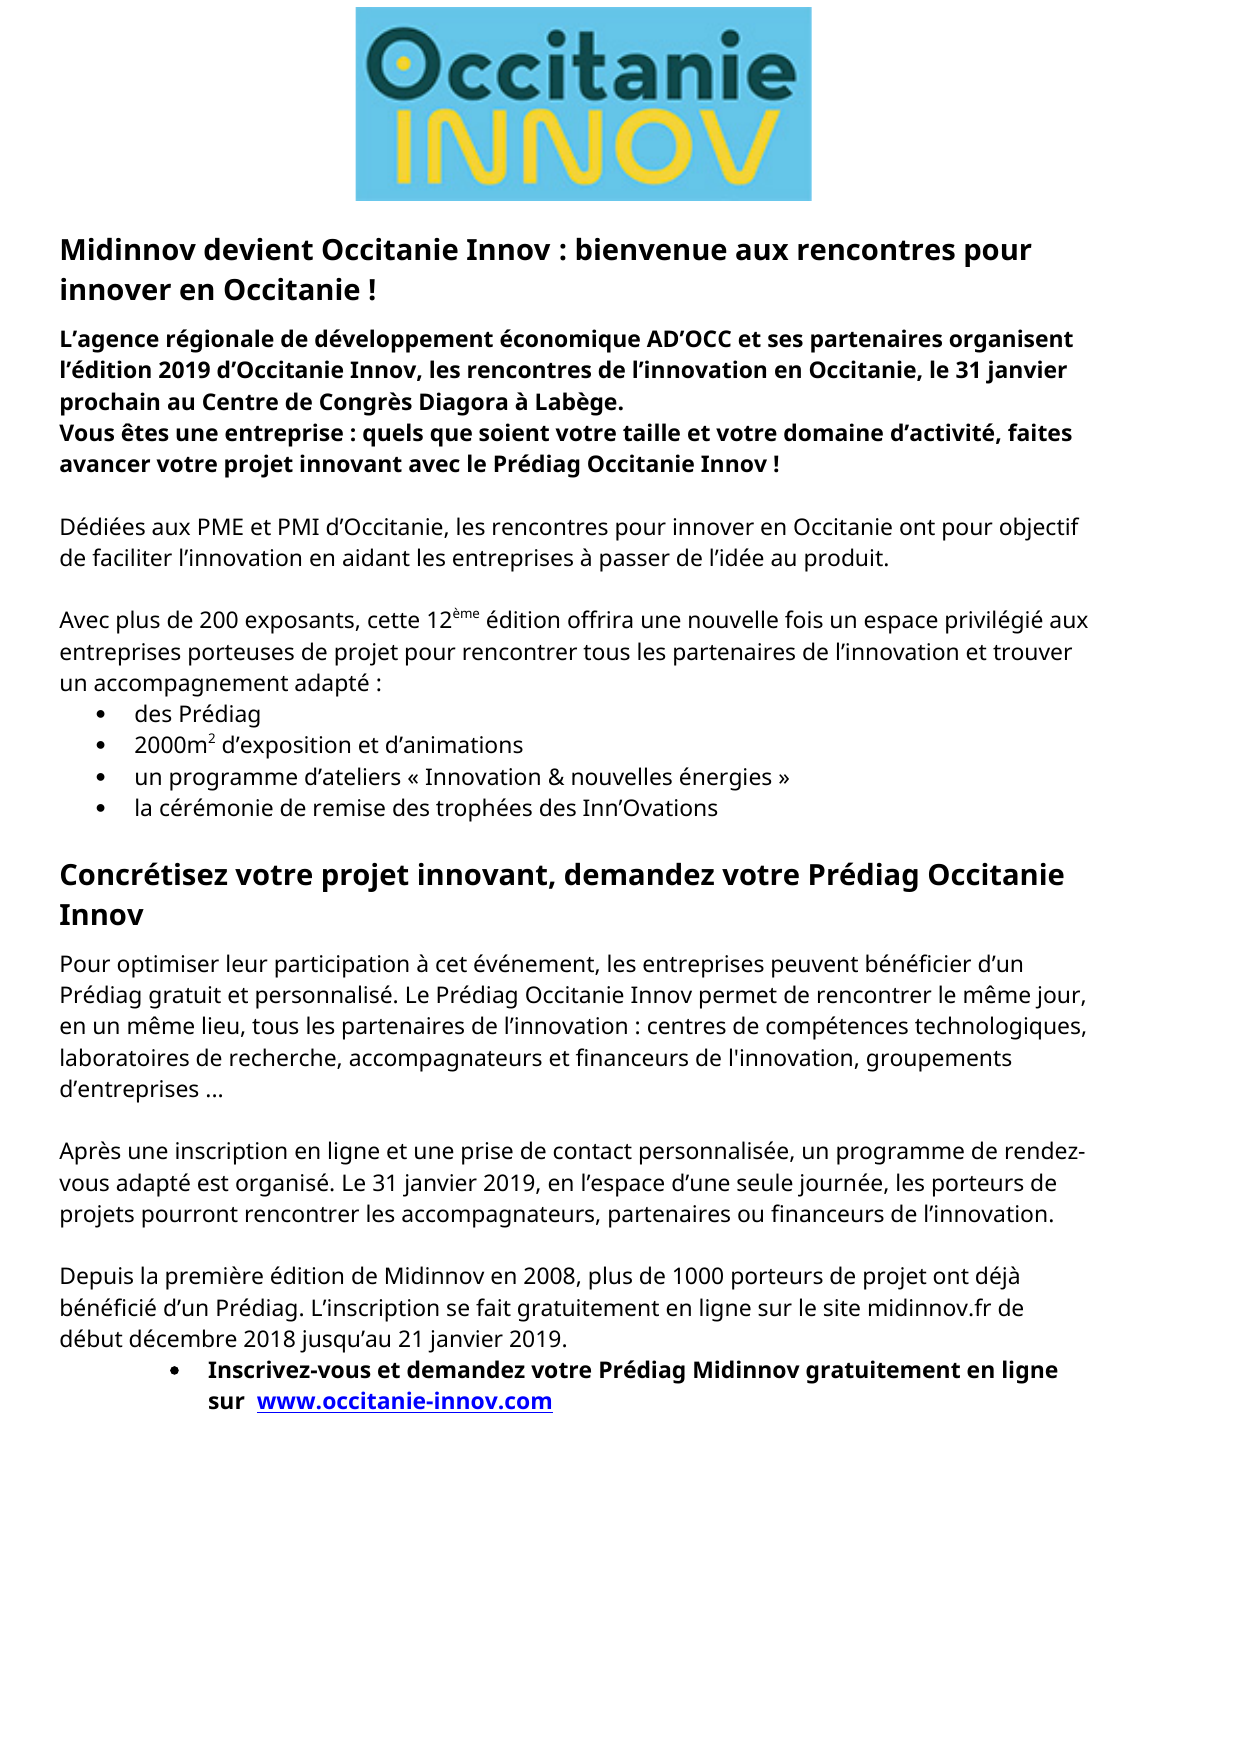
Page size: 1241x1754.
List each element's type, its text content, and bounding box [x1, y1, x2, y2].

text Après une inscription en ligne et une prise de contact personnalisée, un programme de rendez-vous adapté est organisé. Le 31 janvier 2019, en l’espace d’une seule journée, les porteurs de projets pourront rencontrer les accompagnateurs, partenaires ou financeurs de l’innovation. [59, 1135, 1093, 1229]
list Inscrivez-vous et demandez votre Prédiag Midinnov gratuitement en ligne sur www.occitanie-innov.com [170, 1354, 1093, 1417]
text Concrétisez votre projet innovant, demandez votre Prédiag Occitanie Innov [59, 854, 1093, 934]
text Dédiées aux PME et PMI d’Occitanie, les rencontres pour innover en Occitanie ont pour objectif de faciliter l’innovation en aidant les entreprises à passer de l’idée au produit. [59, 511, 1093, 573]
text Vous êtes une entreprise : quels que soient votre taille et votre domaine d’activité, faites avancer votre projet innovant avec le Prédiag Occitanie Innov ! [59, 417, 1093, 479]
text Depuis la première édition de Midinnov en 2008, plus de 1000 porteurs de projet ont déjà bénéficié d’un Prédiag. L’inscription se fait gratuitement en ligne sur le site midinnov.fr de début décembre 2018 jusqu’au 21 janvier 2019. [59, 1260, 1093, 1354]
list la cérémonie de remise des trophées des Inn’Ovations [97, 792, 1093, 823]
text L’agence régionale de développement économique AD’OCC et ses partenaires organisent l’édition 2019 d’Occitanie Innov, les rencontres de l’innovation en Occitanie, le 31 janvier prochain au Centre de Congrès Diagora à Labège. [59, 323, 1093, 417]
text Pour optimiser leur participation à cet événement, les entreprises peuvent bénéficier d’un Prédiag gratuit et personnalisé. Le Prédiag Occitanie Innov permet de rencontrer le même jour, en un même lieu, tous les partenaires de l’innovation : centres de compétences technologiques, laboratoires de recherche, accompagnateurs et financeurs de l'innovation, groupements d’entreprises ... [59, 948, 1093, 1104]
list des Prédiag [97, 698, 1093, 729]
list 2000m2 d’exposition et d’animations [97, 729, 1093, 761]
list un programme d’ateliers « Innovation & nouvelles énergies » [97, 761, 1093, 792]
text Midinnov devient Occitanie Innov : bienvenue aux rencontres pour innover en Occitanie ! [59, 229, 1092, 309]
text Avec plus de 200 exposants, cette 12ème édition offrira une nouvelle fois un espace privilégié aux entreprises porteuses de projet pour rencontrer tous les partenaires de l’innovation et trouver un accompagnement adapté : [59, 604, 1093, 698]
picture [355, 7, 812, 201]
